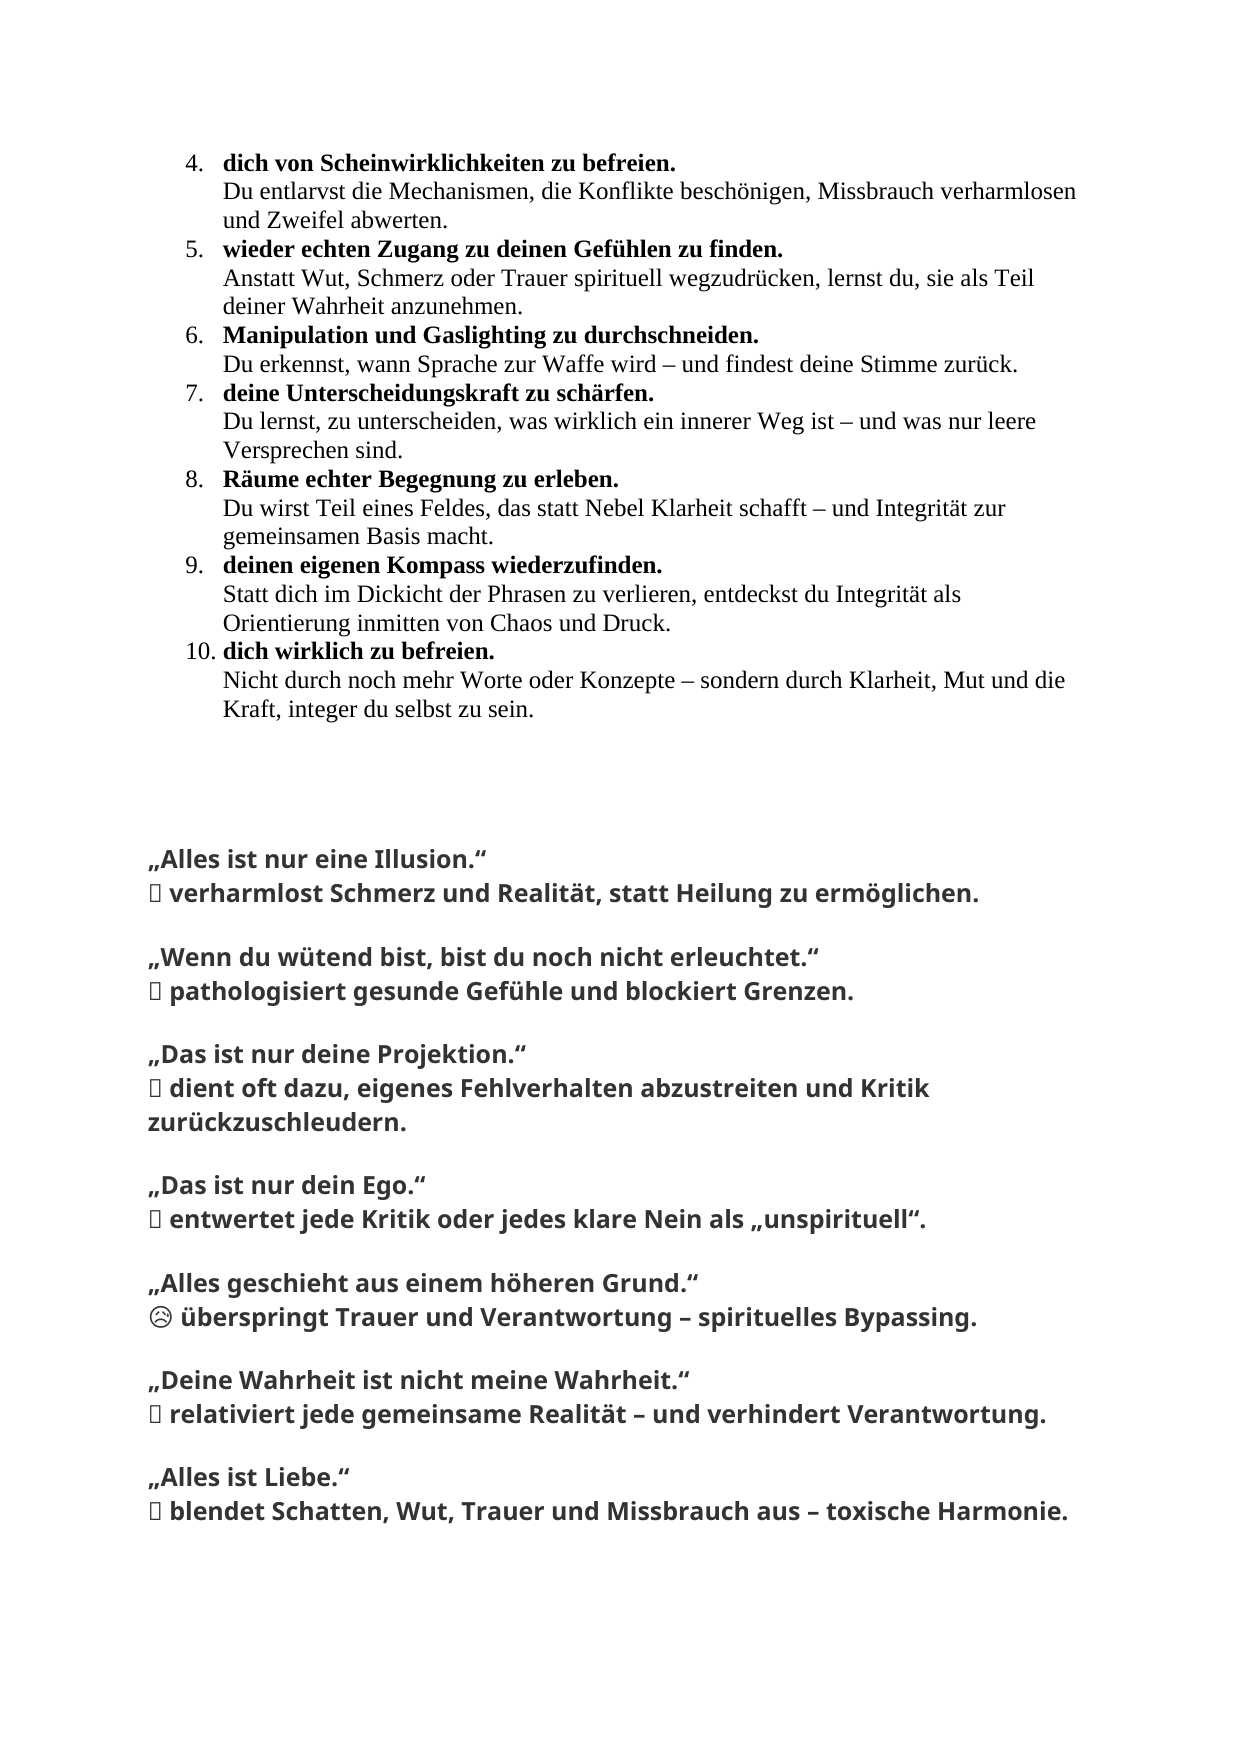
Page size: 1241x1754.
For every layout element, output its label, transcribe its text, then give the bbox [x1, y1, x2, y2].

text „Alles geschieht aus einem höheren Grund.“ 😥 überspringt Trauer und Verantwortung – spirituelles Bypassing. [148, 1265, 1093, 1333]
text „Deine Wahrheit ist nicht meine Wahrheit.“ 🫤 relativiert jede gemeinsame Realität – und verhindert Verantwortung. [148, 1362, 1093, 1431]
list deinen eigenen Kompass wiederzufinden. Statt dich im Dickicht der Phrasen zu verlieren, entdeckst du Integrität als Orientierung inmitten von Chaos und Druck. [185, 550, 1093, 636]
text „Das ist nur dein Ego.“ 🙄 entwertet jede Kritik oder jedes klare Nein als „unspirituell“. [148, 1168, 1093, 1236]
text „Das ist nur deine Projektion.“ 🤥 dient oft dazu, eigenes Fehlverhalten abzustreiten und Kritik zurückzuschleudern. [148, 1037, 1093, 1139]
text „Alles ist nur eine Illusion.“ 🫣 verharmlost Schmerz und Realität, statt Heilung zu ermöglichen. [148, 842, 1093, 910]
list Manipulation und Gaslighting zu durchschneiden. Du erkennst, wann Sprache zur Waffe wird – und findest deine Stimme zurück. [185, 320, 1093, 378]
list dich von Scheinwirklichkeiten zu befreien. Du entlarvst die Mechanismen, die Konflikte beschönigen, Missbrauch verharmlosen und Zweifel abwerten. [185, 148, 1093, 234]
list wieder echten Zugang zu deinen Gefühlen zu finden. Anstatt Wut, Schmerz oder Trauer spirituell wegzudrücken, lernst du, sie als Teil deiner Wahrheit anzunehmen. [185, 234, 1093, 320]
list Räume echter Begegnung zu erleben. Du wirst Teil eines Feldes, das statt Nebel Klarheit schafft – und Integrität zur gemeinsamen Basis macht. [185, 464, 1093, 550]
text „Wenn du wütend bist, bist du noch nicht erleuchtet.“ 🤬 pathologisiert gesunde Gefühle und blockiert Grenzen. [148, 939, 1093, 1007]
text „Alles ist Liebe.“ 🤔 blendet Schatten, Wut, Trauer und Missbrauch aus – toxische Harmonie. [148, 1460, 1093, 1528]
list dich wirklich zu befreien. Nicht durch noch mehr Worte oder Konzepte – sondern durch Klarheit, Mut und die Kraft, integer du selbst zu sein. [185, 636, 1093, 723]
list deine Unterscheidungskraft zu schärfen. Du lernst, zu unterscheiden, was wirklich ein innerer Weg ist – und was nur leere Versprechen sind. [185, 378, 1093, 464]
